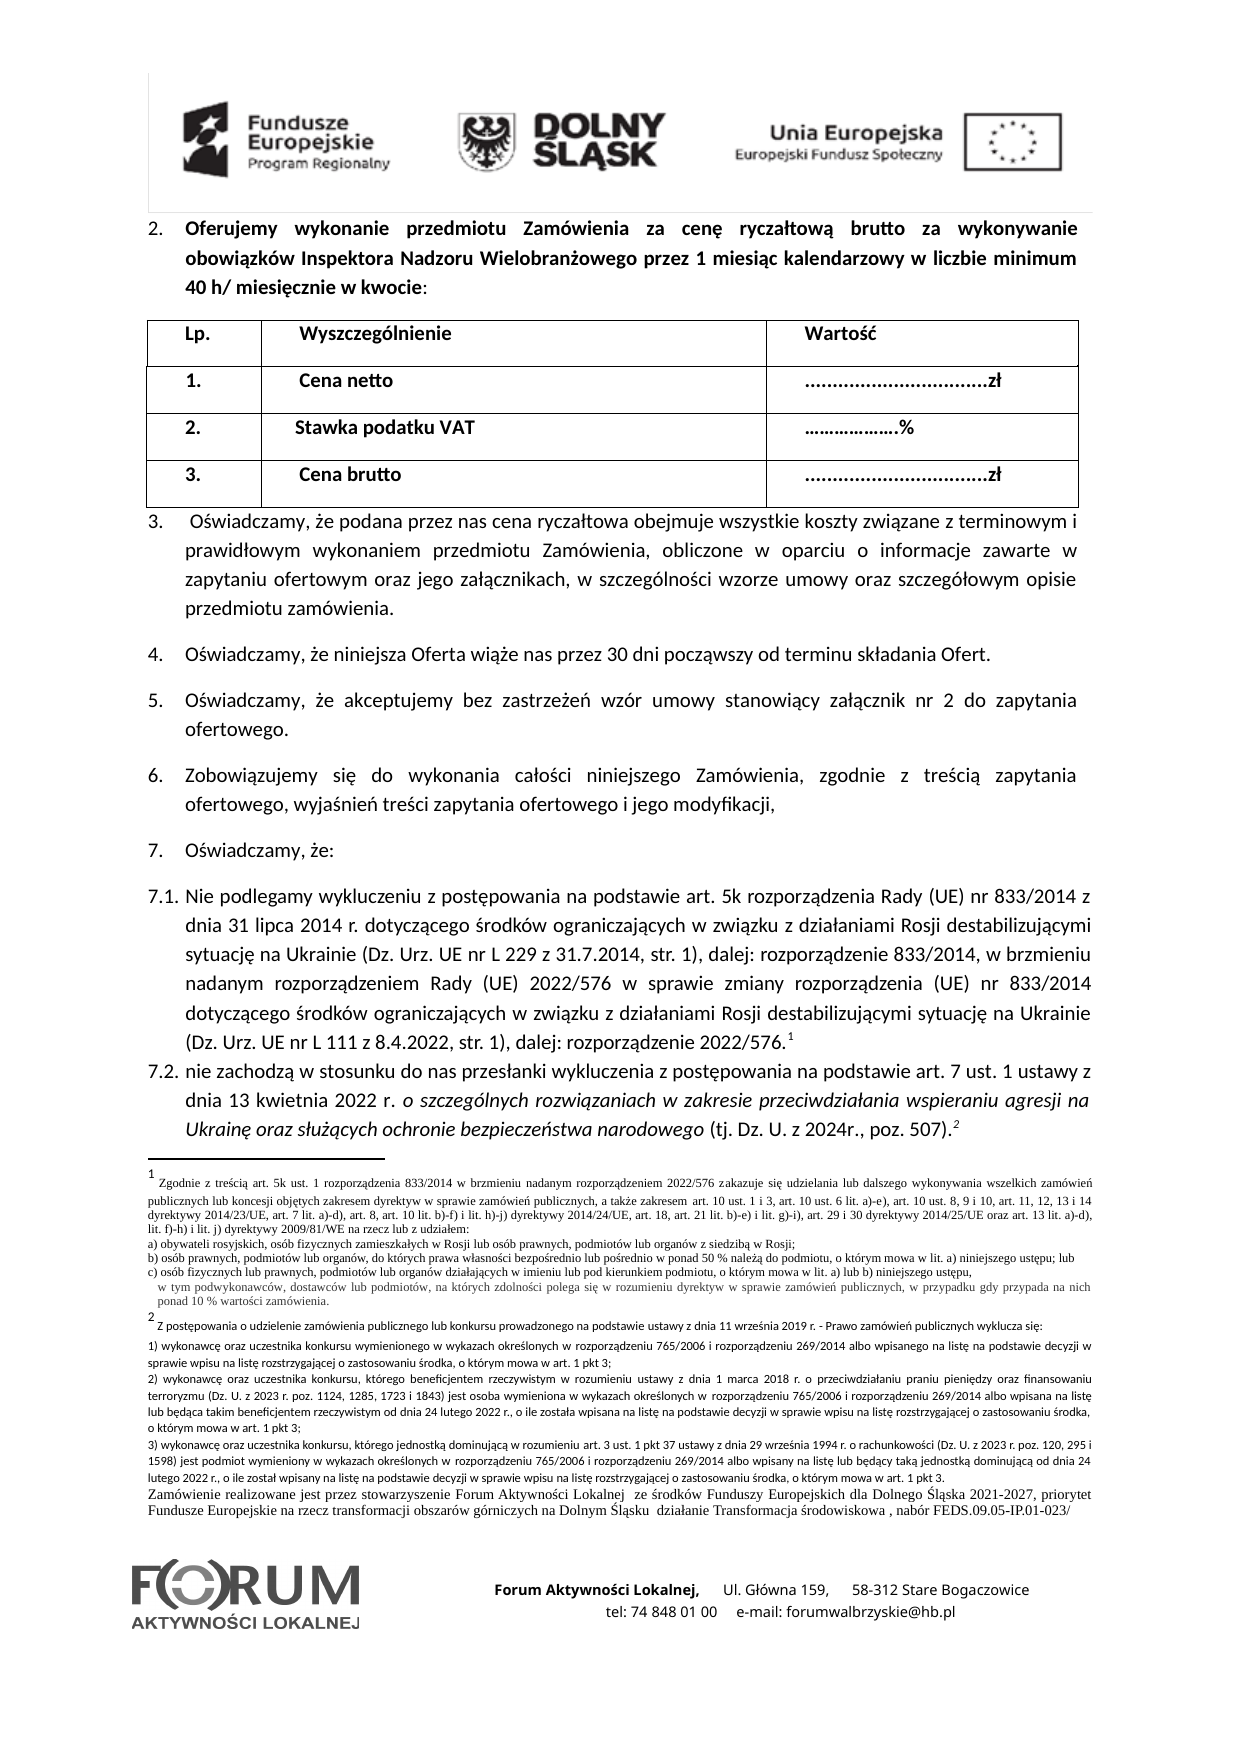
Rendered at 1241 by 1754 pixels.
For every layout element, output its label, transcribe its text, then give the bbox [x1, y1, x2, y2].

list Oświadczamy, że: [148, 837, 1078, 863]
table_cell ……………….% [767, 414, 1078, 460]
table_header Wyszczególnienie [262, 321, 766, 366]
table_header Lp. [148, 321, 261, 366]
table_cell .................................zł [767, 461, 1078, 507]
list Oferujemy wykonanie przedmiotu Zamówienia za cenę ryczałtową brutto za wykonywanie obowiązków Inspektora Nadzoru Wielobranżowego przez 1 miesiąc kalendarzowy w liczbie minimum 40 h/ miesięcznie w kwocie: [148, 216, 1078, 299]
list Oświadczamy, że podana przez nas cena ryczałtowa obejmuje wszystkie koszty związane z terminowym i prawidłowym wykonaniem przedmiotu Zamówienia, obliczone w oparciu o informacje zawarte w zapytaniu ofertowym oraz jego załącznikach, w szczególności wzorze umowy oraz szczegółowym opisie przedmiotu zamówienia. [148, 508, 1078, 621]
table_cell Cena netto [262, 367, 766, 413]
table_cell 3. [147, 461, 261, 507]
list nie zachodzą w stosunku do nas przesłanki wykluczenia z postępowania na podstawie art. 7 ust. 1 ustawy z dnia 13 kwietnia 2022 r. o szczególnych rozwiązaniach w zakresie przeciwdziałania wspieraniu agresji na Ukrainę oraz służących ochronie bezpieczeństwa narodowego (tj. Dz. U. z 2024r., poz. 507). [148, 1058, 1093, 1142]
table_cell 2. [147, 414, 261, 460]
table_cell 1. [147, 367, 261, 413]
list Oświadczamy, że niniejsza Oferta wiąże nas przez 30 dni począwszy od terminu składania Ofert. [148, 641, 1078, 667]
table_cell Cena brutto [262, 461, 766, 507]
list Nie podlegamy wykluczeniu z postępowania na podstawie art. 5k rozporządzenia Rady (UE) nr 833/2014 z dnia 31 lipca 2014 r. dotyczącego środków ograniczających w związku z działaniami Rosji destabilizującymi sytuację na Ukrainie (Dz. Urz. UE nr L 229 z 31.7.2014, str. 1), dalej: rozporządzenie 833/2014, w brzmieniu nadanym rozporządzeniem Rady (UE) 2022/576 w sprawie zmiany rozporządzenia (UE) nr 833/2014 dotyczącego środków ograniczających w związku z działaniami Rosji destabilizującymi sytuację na Ukrainie (Dz. Urz. UE nr L 111 z 8.4.2022, str. 1), dalej: rozporządzenie 2022/576. [148, 883, 1093, 1054]
list Oświadczamy, że akceptujemy bez zastrzeżeń wzór umowy stanowiący załącznik nr 2 do zapytania ofertowego. [148, 687, 1078, 742]
picture [147, 73, 1093, 216]
table_cell Stawka podatku VAT [262, 414, 766, 460]
table_header Wartość [767, 321, 1078, 366]
list Zobowiązujemy się do wykonania całości niniejszego Zamówienia, zgodnie z treścią zapytania ofertowego, wyjaśnień treści zapytania ofertowego i jego modyfikacji, [148, 762, 1078, 817]
table_cell .................................zł [767, 367, 1078, 413]
